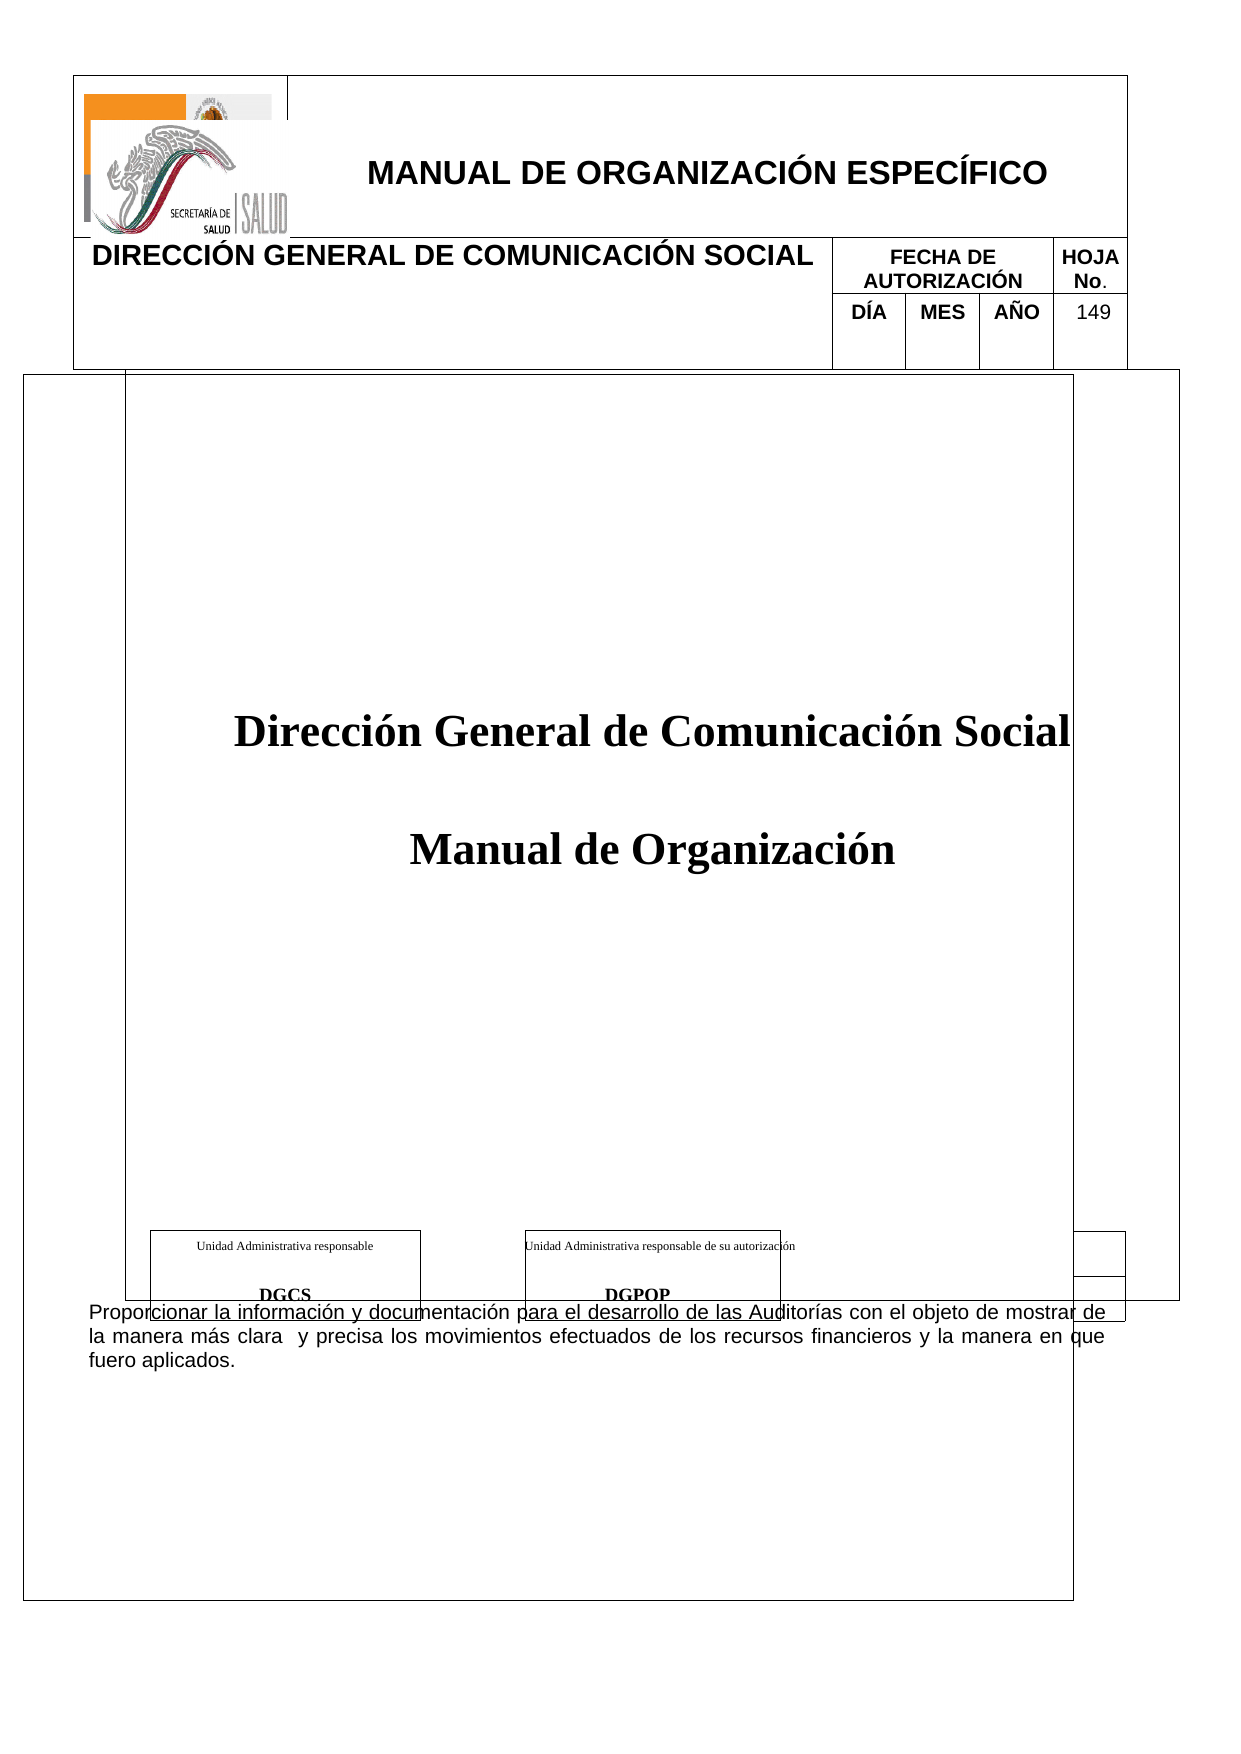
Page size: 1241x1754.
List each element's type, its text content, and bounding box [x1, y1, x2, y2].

text Proporcionar la información y documentación para el desarrollo de las Auditorías con el objeto de mostrar de la manera más clara y precisa los movimientos efectuados de los recursos financieros y la manera en que fuero aplicados. [88, 1300, 1107, 1372]
picture [84, 94, 290, 240]
